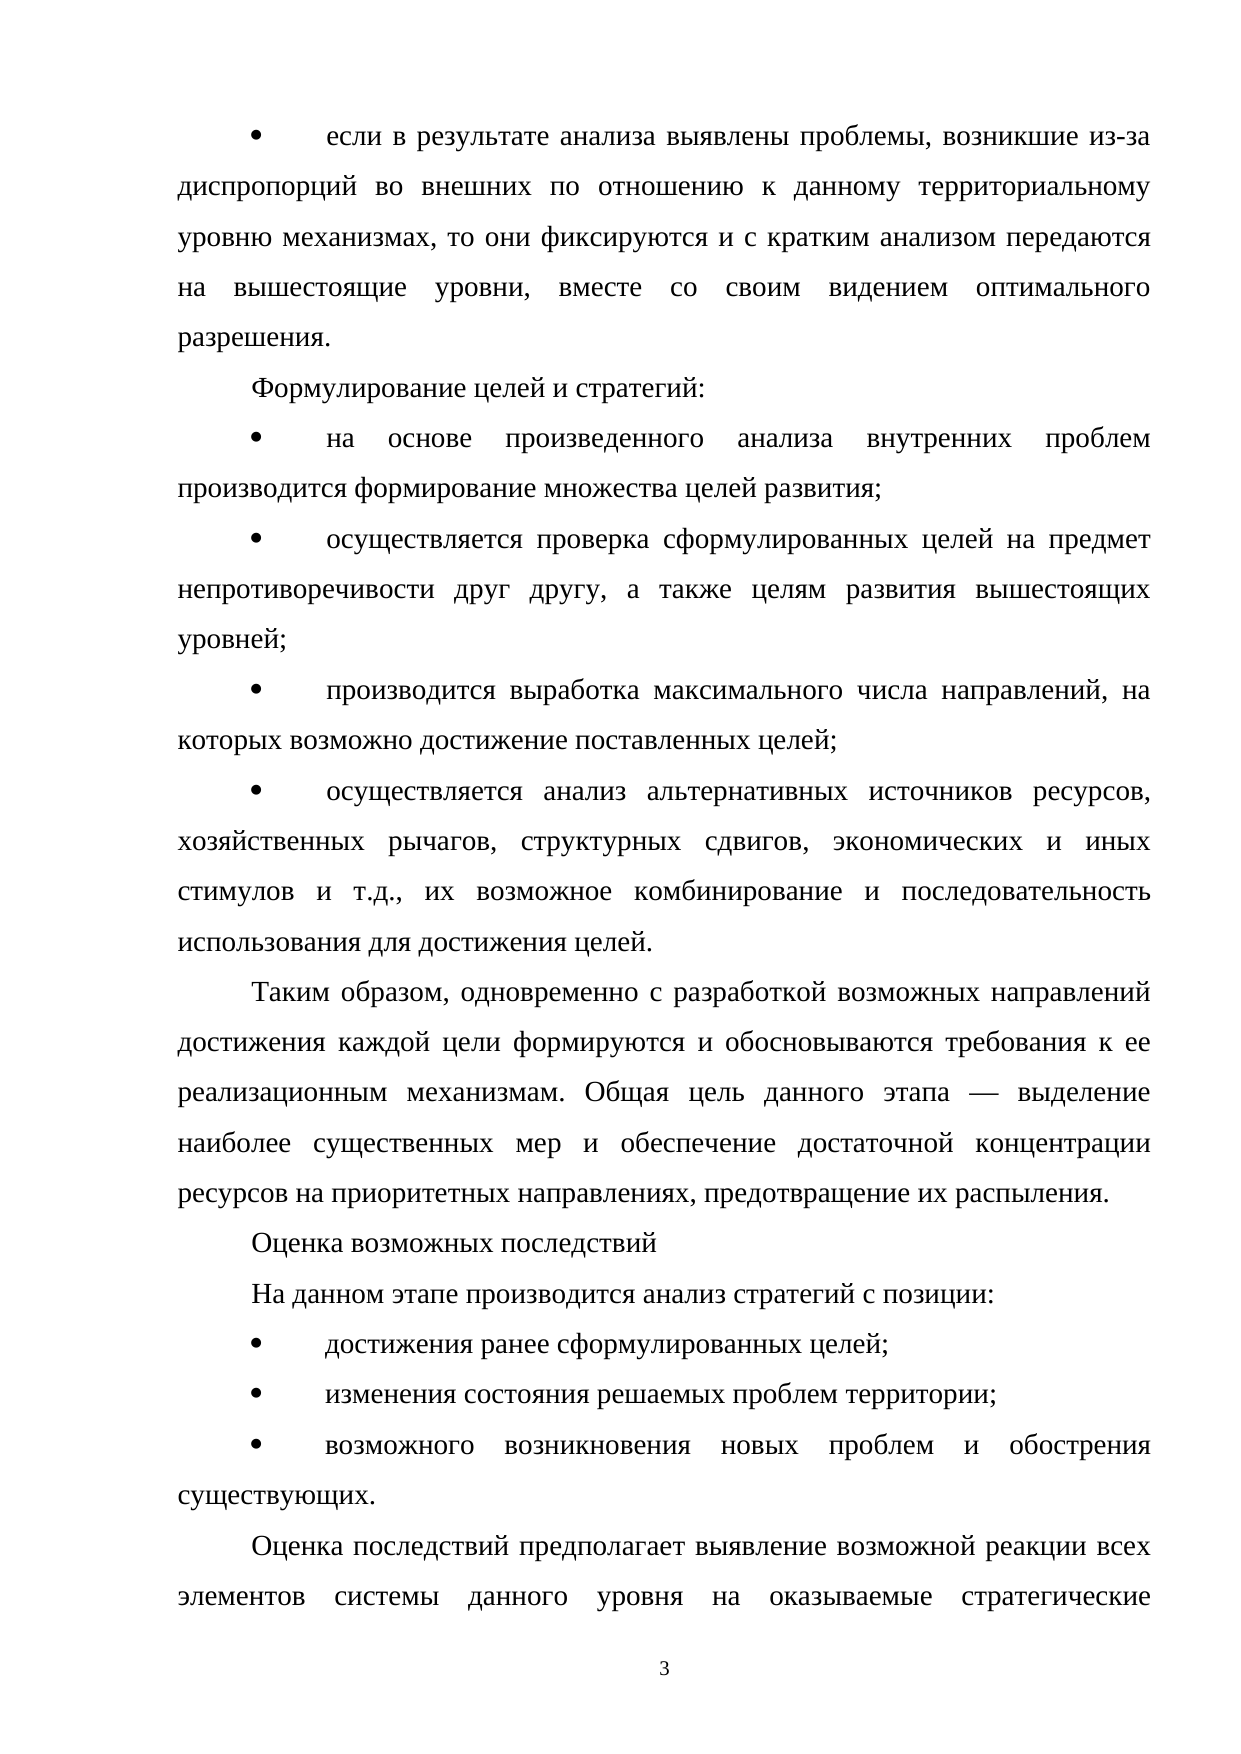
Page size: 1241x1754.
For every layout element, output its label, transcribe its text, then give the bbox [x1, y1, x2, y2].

list осуществляется проверка сформулированных целей на предмет непротиворечивости друг другу, а также целям развития вышестоящих уровней; [177, 521, 1152, 655]
text Таким образом, одновременно с разработкой возможных направлений достижения каждой цели формируются и обосновываются требования к ее реализационным механизмам. Общая цель данного этапа — выделение наиболее существенных мер и обеспечение достаточной концентрации ресурсов на приоритетных направлениях, предотвращение их распыления. [177, 974, 1152, 1209]
list осуществляется анализ альтернативных источников ресурсов, хозяйственных рычагов, структурных сдвигов, экономических и иных стимулов и т.д., их возможное комбинирование и последовательность использования для достижения целей. [177, 773, 1152, 957]
list производится выработка максимального числа направлений, на которых возможно достижение поставленных целей; [177, 672, 1152, 756]
text Формулирование целей и стратегий: [177, 370, 1152, 403]
text На данном этапе производится анализ стратегий с позиции: [177, 1276, 1152, 1309]
list изменения состояния решаемых проблем территории; [177, 1377, 1152, 1410]
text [177, 1528, 1152, 1612]
list возможного возникновения новых проблем и обострения существующих. [177, 1427, 1152, 1511]
list достижения ранее сформулированных целей; [177, 1326, 1152, 1360]
list если в результате анализа выявлены проблемы, возникшие из-за диспропорций во внешних по отношению к данному территориальному уровню механизмах, то они фиксируются и с кратким анализом передаются на вышестоящие уровни, вместе со своим видением оптимального разрешения. [177, 118, 1152, 353]
text Оценка возможных последствий [177, 1226, 1152, 1259]
list на основе произведенного анализа внутренних проблем производится формирование множества целей развития; [177, 420, 1152, 504]
